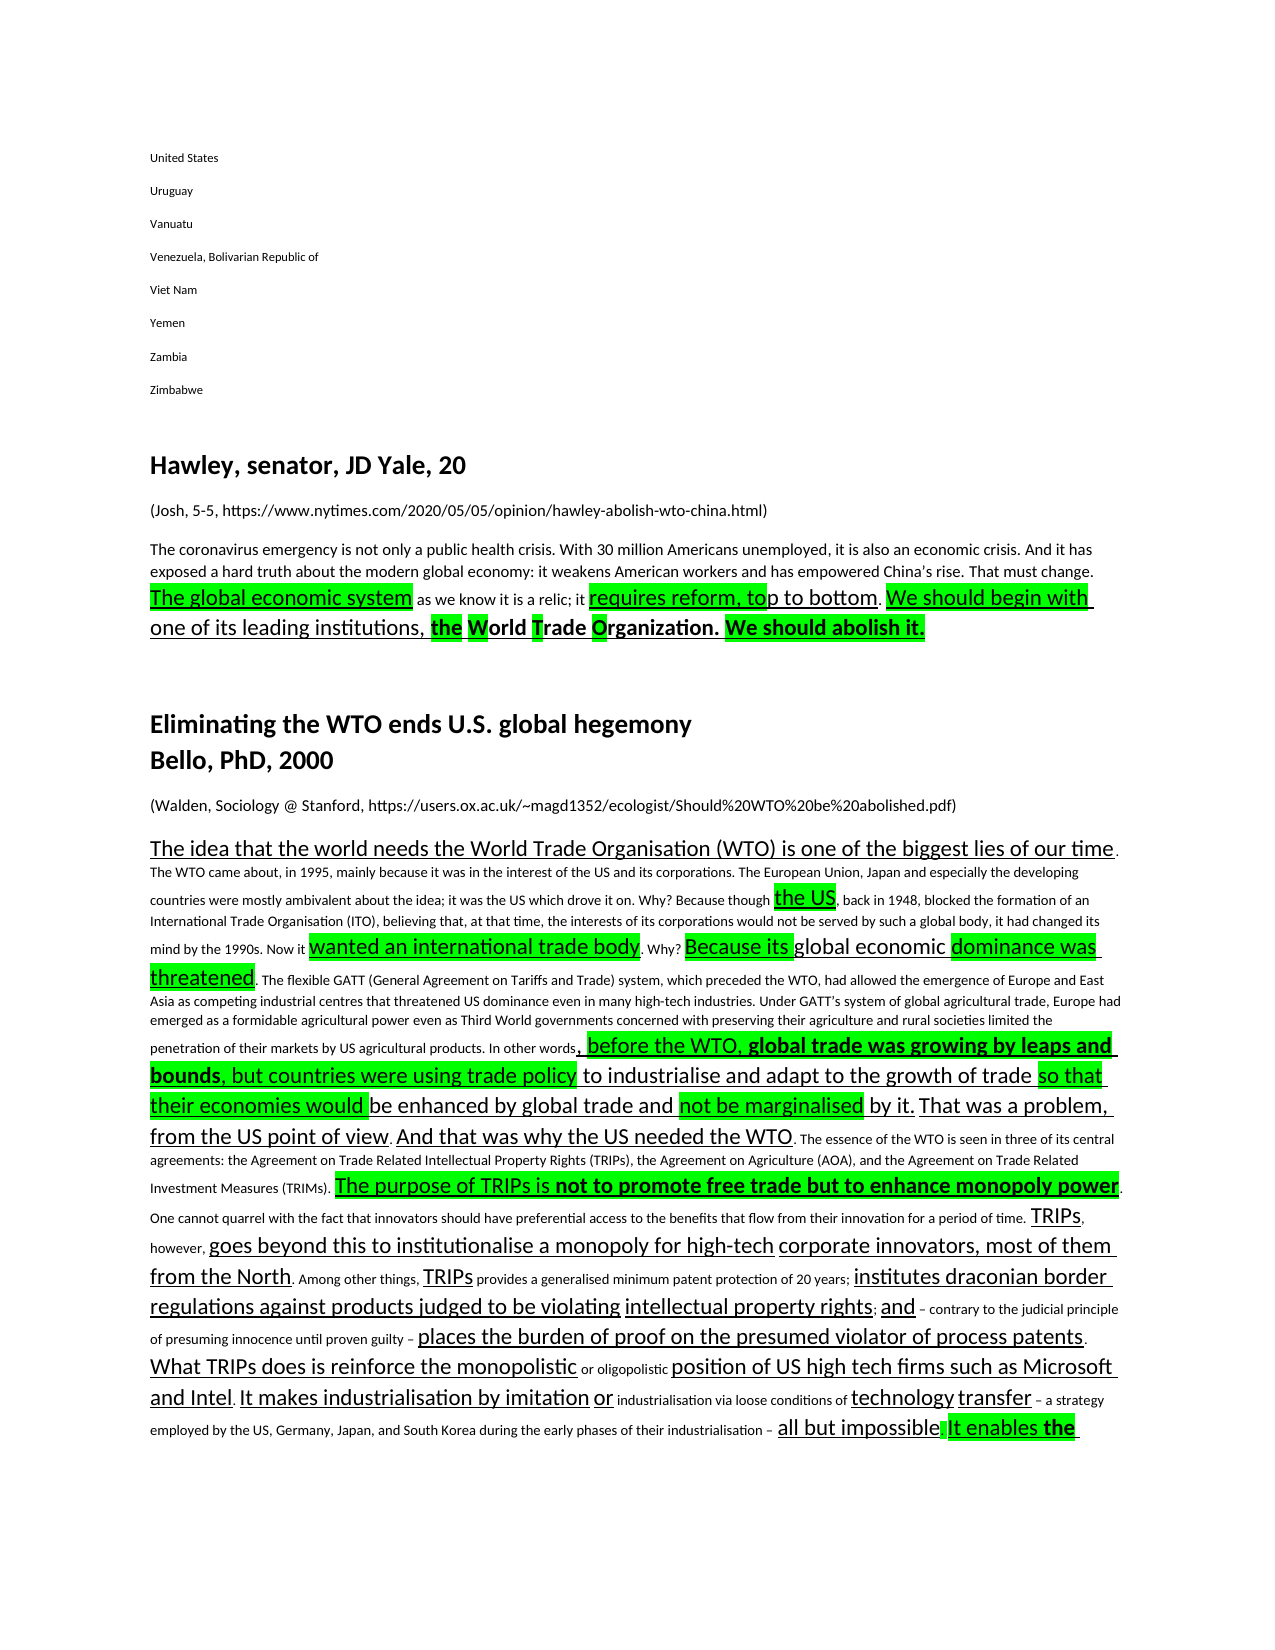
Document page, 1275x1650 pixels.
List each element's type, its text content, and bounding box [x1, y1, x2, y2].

text Bello, PhD, 2000 [150, 743, 1125, 776]
text Eliminating the WTO ends U.S. global hegemony [150, 707, 1125, 740]
text Viet Nam [150, 282, 1125, 298]
text Hawley, senator, JD Yale, 20 [150, 448, 1125, 481]
text The coronavirus emergency is not only a public health crisis. With 30 million Americans unemployed, it is also an economic crisis. And it has exposed a hard truth about the modern global economy: it weakens American workers and has empowered China’s rise. That must change. The global economic system as we know it is a relic; it requires reform, top to bottom. We should begin with one of its leading institutions, the World Trade Organization. We should abolish it. [150, 539, 1125, 642]
text United States [150, 150, 1125, 165]
text (Josh, 5-5, https://www.nytimes.com/2020/05/05/opinion/hawley-abolish-wto-china.html) [150, 500, 1125, 521]
text Vanuatu [150, 216, 1125, 232]
text Zambia [150, 349, 1125, 364]
text Uruguay [150, 183, 1125, 198]
text Venezuela, Bolivarian Republic of [150, 249, 1125, 265]
text (Walden, Sociology @ Stanford, https://users.ox.ac.uk/~magd1352/ecologist/Should%20WTO%20be%20abolished.pdf) [150, 795, 1125, 816]
text Zimbabwe [150, 382, 1125, 397]
text Yemen [150, 316, 1125, 331]
